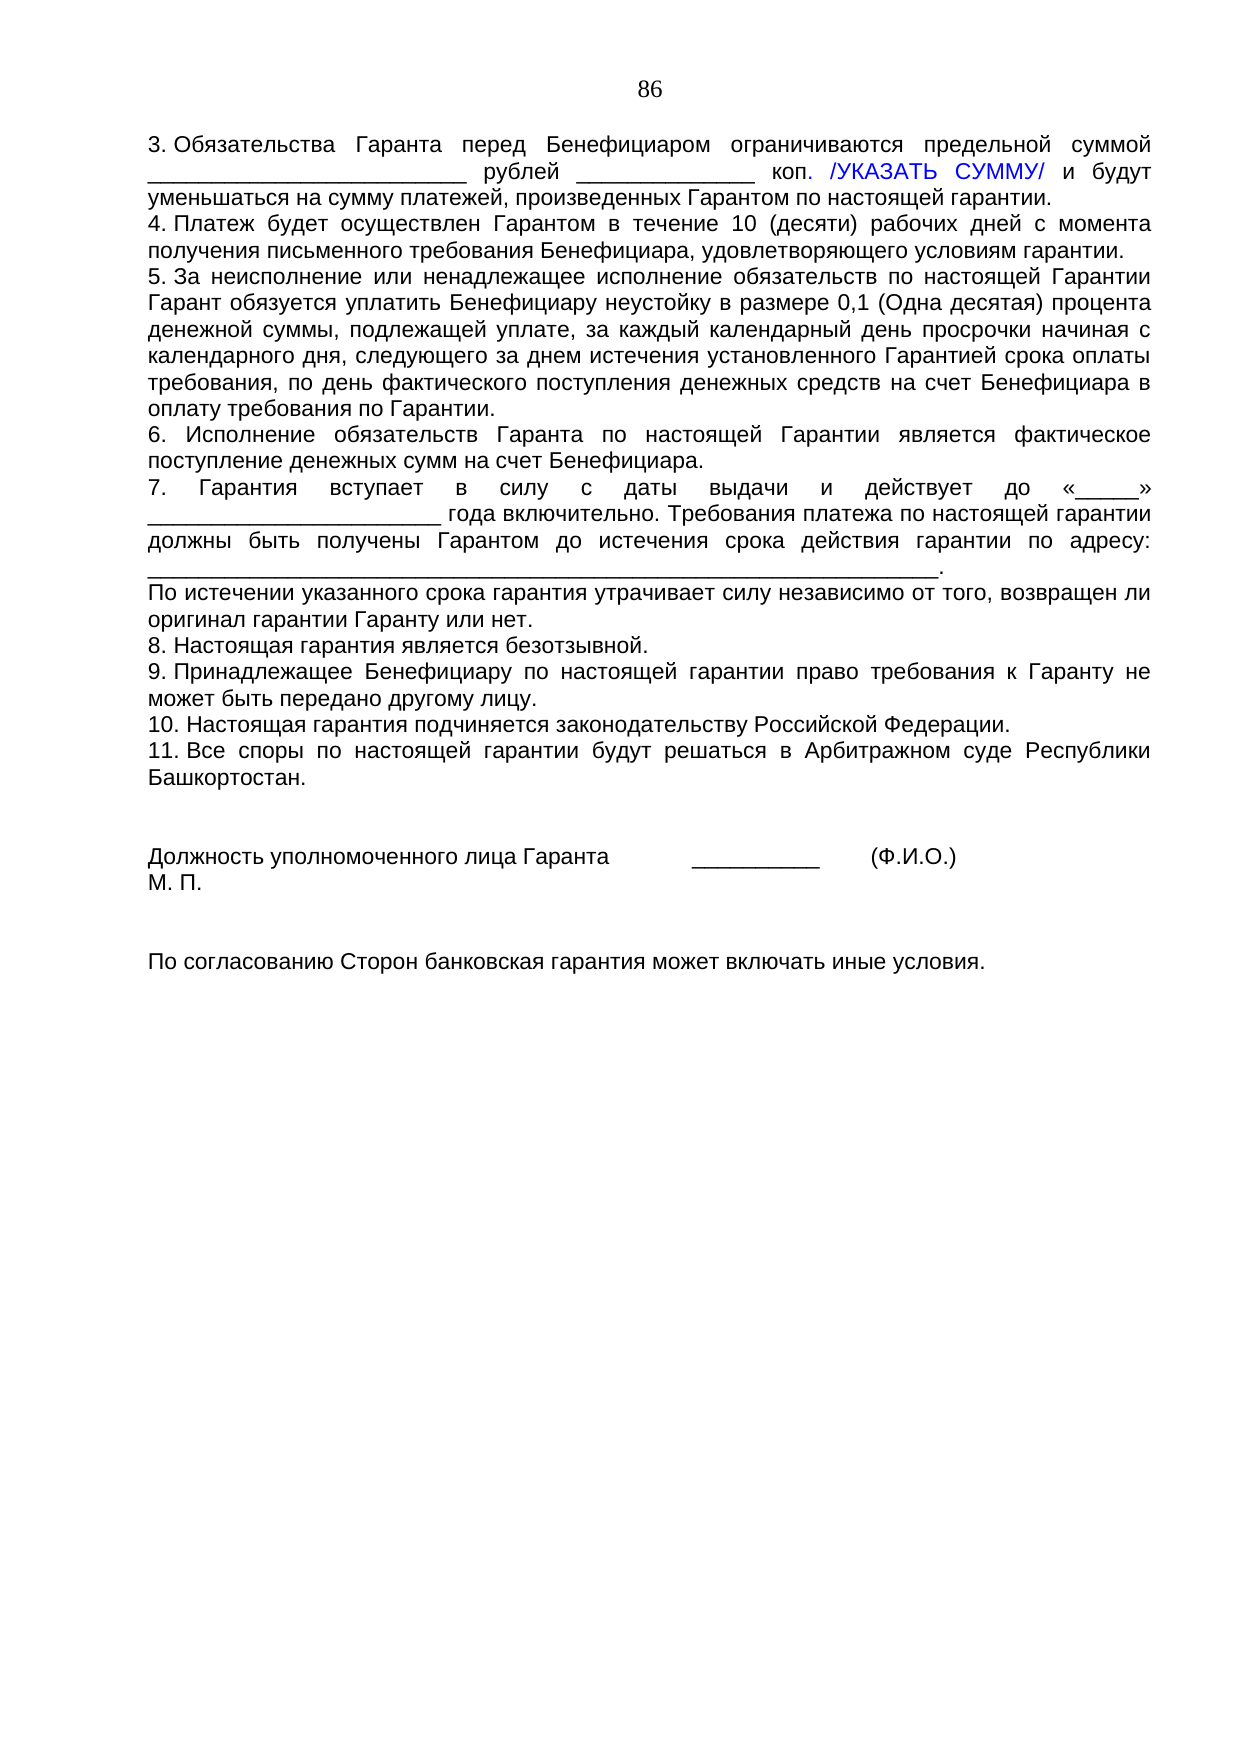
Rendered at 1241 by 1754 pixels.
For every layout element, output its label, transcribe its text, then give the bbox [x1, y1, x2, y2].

text 8. Настоящая гарантия является безотзывной. [148, 632, 1152, 658]
text 6. Исполнение обязательств Гаранта по настоящей Гарантии является фактическое поступление денежных сумм на счет Бенефициара. [148, 421, 1152, 474]
text По согласованию Сторон банковская гарантия может включать иные условия. [148, 948, 1152, 974]
text 9. Принадлежащее Бенефициару по настоящей гарантии право требования к Гаранту не может быть передано другому лицу. [148, 658, 1152, 711]
text По истечении указанного срока гарантия утрачивает силу независимо от того, возвращен ли оригинал гарантии Гаранту или нет. [148, 579, 1152, 632]
text 10. Настоящая гарантия подчиняется законодательству Российской Федерации. [148, 711, 1152, 737]
text Должность уполномоченного лица Гаранта __________ (Ф.И.О.) [148, 843, 1152, 869]
text 3. Обязательства Гаранта перед Бенефициаром ограничиваются предельной суммой _________________________ рублей ______________ коп. /УКАЗАТЬ СУММУ/ и будут уменьшаться на сумму платежей, произведенных Гарантом по настоящей гарантии. [148, 131, 1152, 210]
text 11. Все споры по настоящей гарантии будут решаться в Арбитражном суде Республики Башкортостан. [148, 737, 1152, 790]
text 5. За неисполнение или ненадлежащее исполнение обязательств по настоящей Гарантии Гарант обязуется уплатить Бенефициару неустойку в размере 0,1 (Одна десятая) процента денежной суммы, подлежащей уплате, за каждый календарный день просрочки начиная с календарного дня, следующего за днем истечения установленного Гарантией срока оплаты требования, по день фактического поступления денежных средств на счет Бенефициара в оплату требования по Гарантии. [148, 263, 1152, 421]
text 4. Платеж будет осуществлен Гарантом в течение 10 (десяти) рабочих дней с момента получения письменного требования Бенефициара, удовлетворяющего условиям гарантии. [148, 210, 1152, 263]
text 7. Гарантия вступает в силу с даты выдачи и действует до «_____» _______________________ года включительно. Требования платежа по настоящей гарантии должны быть получены Гарантом до истечения срока действия гарантии по адресу: ______________________________________________________________. [148, 474, 1152, 579]
text М. П. [148, 869, 1152, 896]
